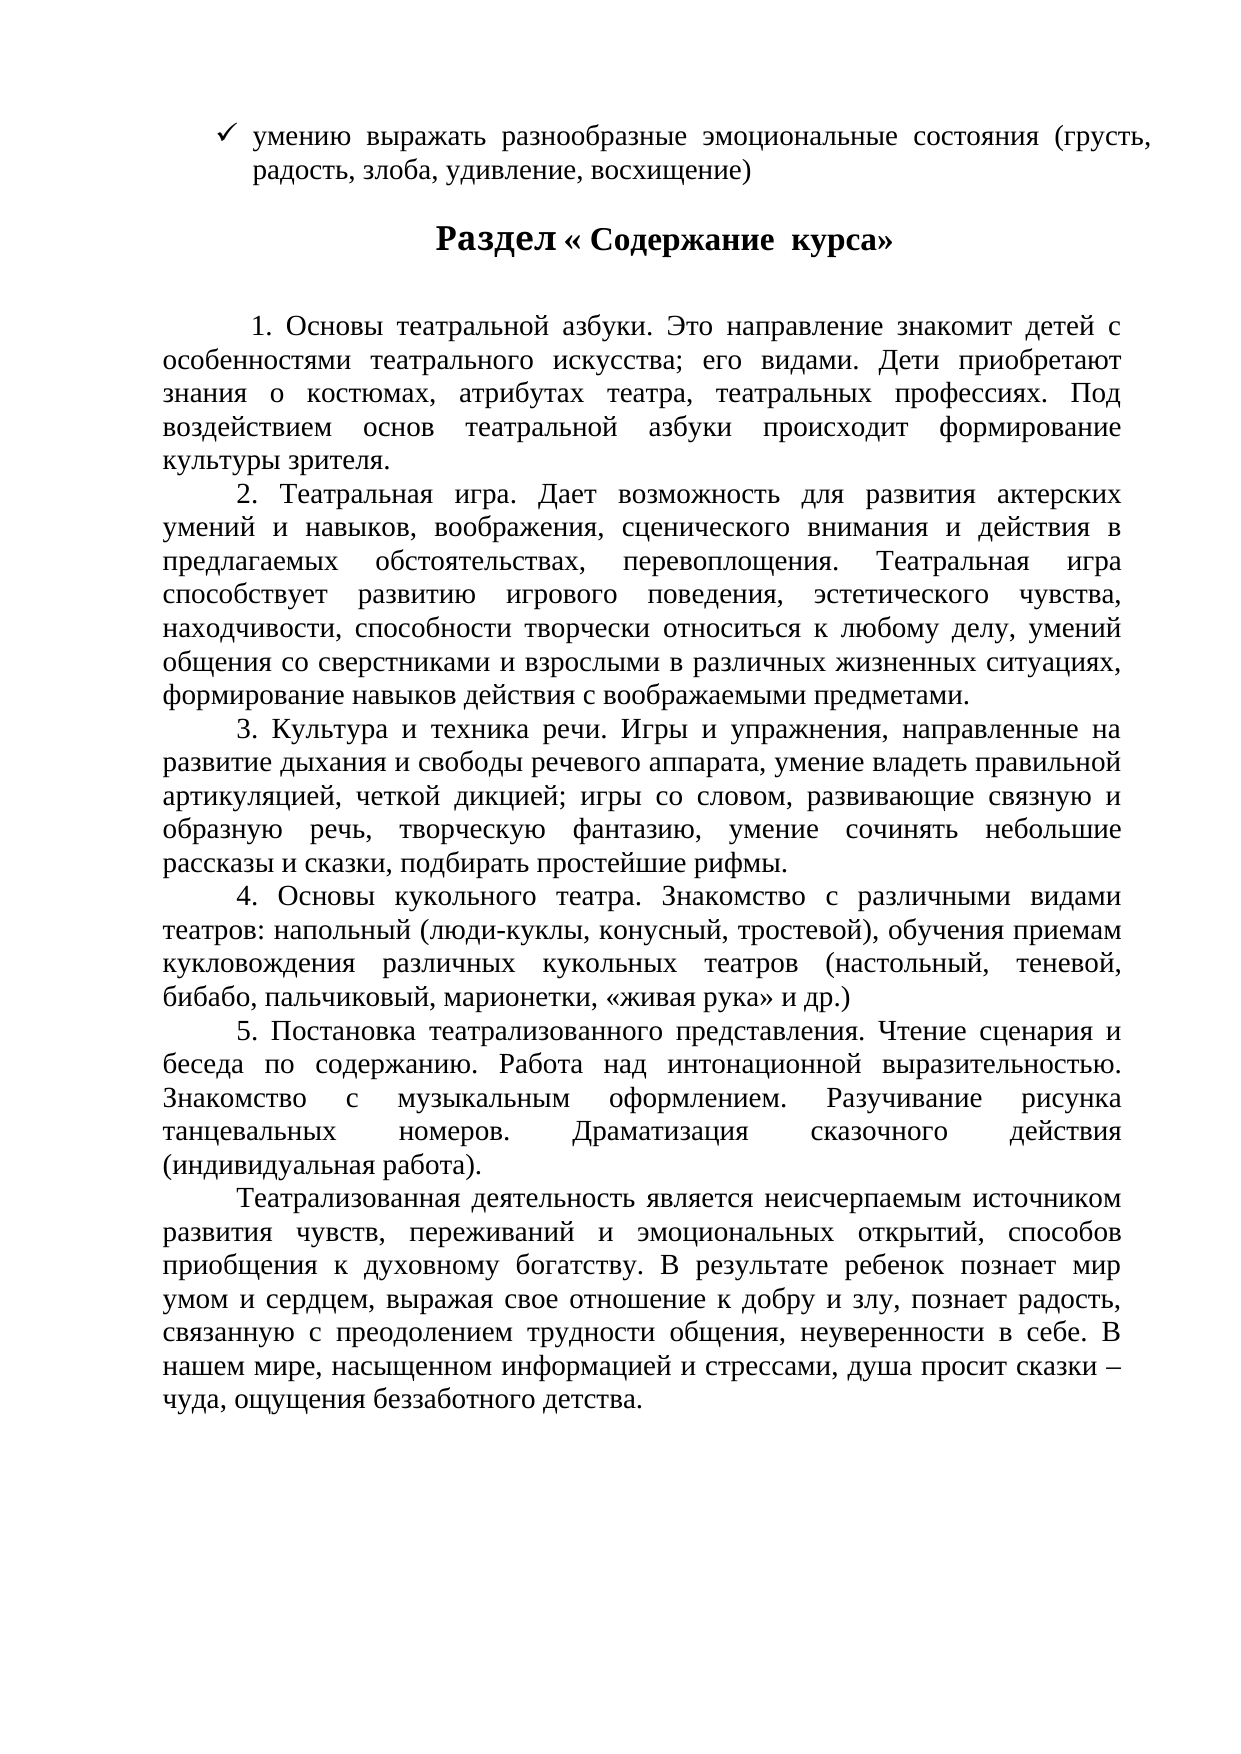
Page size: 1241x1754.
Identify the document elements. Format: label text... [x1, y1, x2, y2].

list умению выражать разнообразные эмоциональные состояния (грусть, радость, злоба, удивление, восхищение) [215, 118, 1152, 185]
text 2. Театральная игра. Дает возможность для развития актерских умений и навыков, воображения, сценического внимания и действия в предлагаемых обстоятельствах, перевоплощения. Театральная игра способствует развитию игрового поведения, эстетического чувства, находчивости, способности творчески относиться к любому делу, умений общения со сверстниками и взрослыми в различных жизненных ситуациях, формирование навыков действия с воображаемыми предметами. [162, 476, 1122, 711]
text 1. Основы театральной азбуки. Это направление знакомит детей с особенностями театрального искусства; его видами. Дети приобретают знания о костюмах, атрибутах театра, театральных профессиях. Под воздействием основ театральной азбуки происходит формирование культуры зрителя. [162, 308, 1122, 476]
text 3. Культура и техника речи. Игры и упражнения, направленные на развитие дыхания и свободы речевого аппарата, умение владеть правильной артикуляцией, четкой дикцией; игры со словом, развивающие связную и образную речь, творческую фантазию, умение сочинять небольшие рассказы и сказки, подбирать простейшие рифмы. [162, 711, 1122, 878]
text 4. Основы кукольного театра. Знакомство с различными видами театров: напольный (люди-куклы, конусный, тростевой), обучения приемам кукловождения различных кукольных театров (настольный, теневой, бибабо, пальчиковый, марионетки, «живая рука» и др.) [162, 878, 1122, 1013]
text Раздел « Содержание курса» [177, 219, 1152, 258]
text 5. Постановка театрализованного представления. Чтение сценария и беседа по содержанию. Работа над интонационной выразительностью. Знакомство с музыкальным оформлением. Разучивание рисунка танцевальных номеров. Драматизация сказочного действия (индивидуальная работа). [162, 1013, 1122, 1180]
text Театрализованная деятельность является неисчерпаемым источником развития чувств, переживаний и эмоциональных открытий, способов приобщения к духовному богатству. В результате ребенок познает мир умом и сердцем, выражая свое отношение к добру и злу, познает радость, связанную с преодолением трудности общения, неуверенности в себе. В нашем мире, насыщенном информацией и стрессами, душа просит сказки – чуда, ощущения беззаботного детства. [162, 1180, 1122, 1415]
